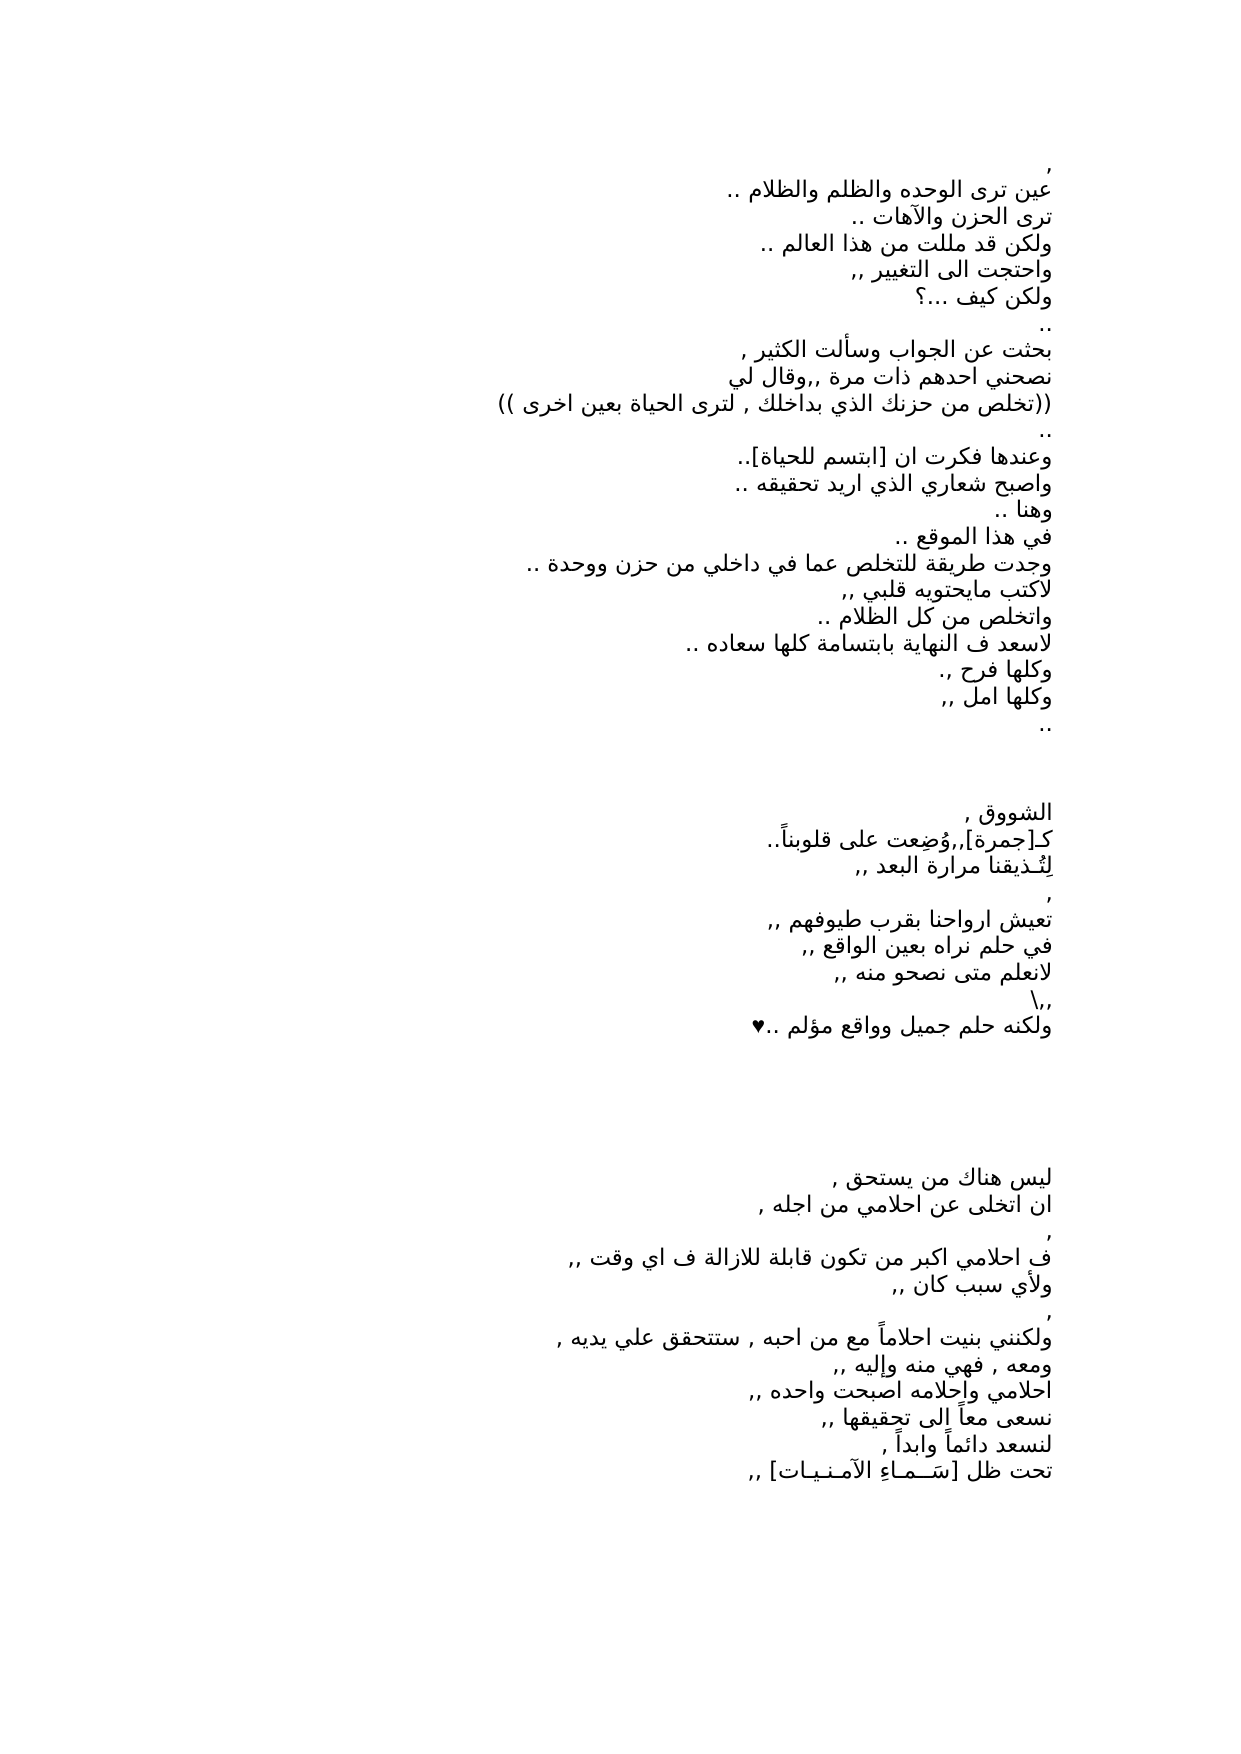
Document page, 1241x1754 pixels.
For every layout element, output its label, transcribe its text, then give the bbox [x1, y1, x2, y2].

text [187, 150, 1045, 737]
text الشووق , كـ[جمرة],,وُضِعت على قلوبناً.. لِتُـذيقنا مرارة البعد ,, , تعيش ارواحنا بقرب طيوفهم ,, في حلمِ نراه بعين الواقع ,, لانعلم متى نصحو منه ,, ,,\ ولكنه حلم جميل وواقع مؤلم ..♥ [187, 799, 1053, 1039]
text ليس هناك من يستحق , ان اتخلى عن احلامي من اجله , , ف احلامي اكبر من تكون قابلة للازالة ف اي وقت ,, ولأي سبب كان ,, , ولكنني بنيت احلاماً مع من احبه , ستتحقق علي يديه , ومعه , فهي منه وإليه ,, احلامي واحلامه اصبحت واحده ,, نسعى معاً الى تحقيقها ,, لنسعد دائماً وابداً , تحت ظل [سَــمـاءِ الآمـنـيـات] ,, [187, 1164, 1045, 1484]
